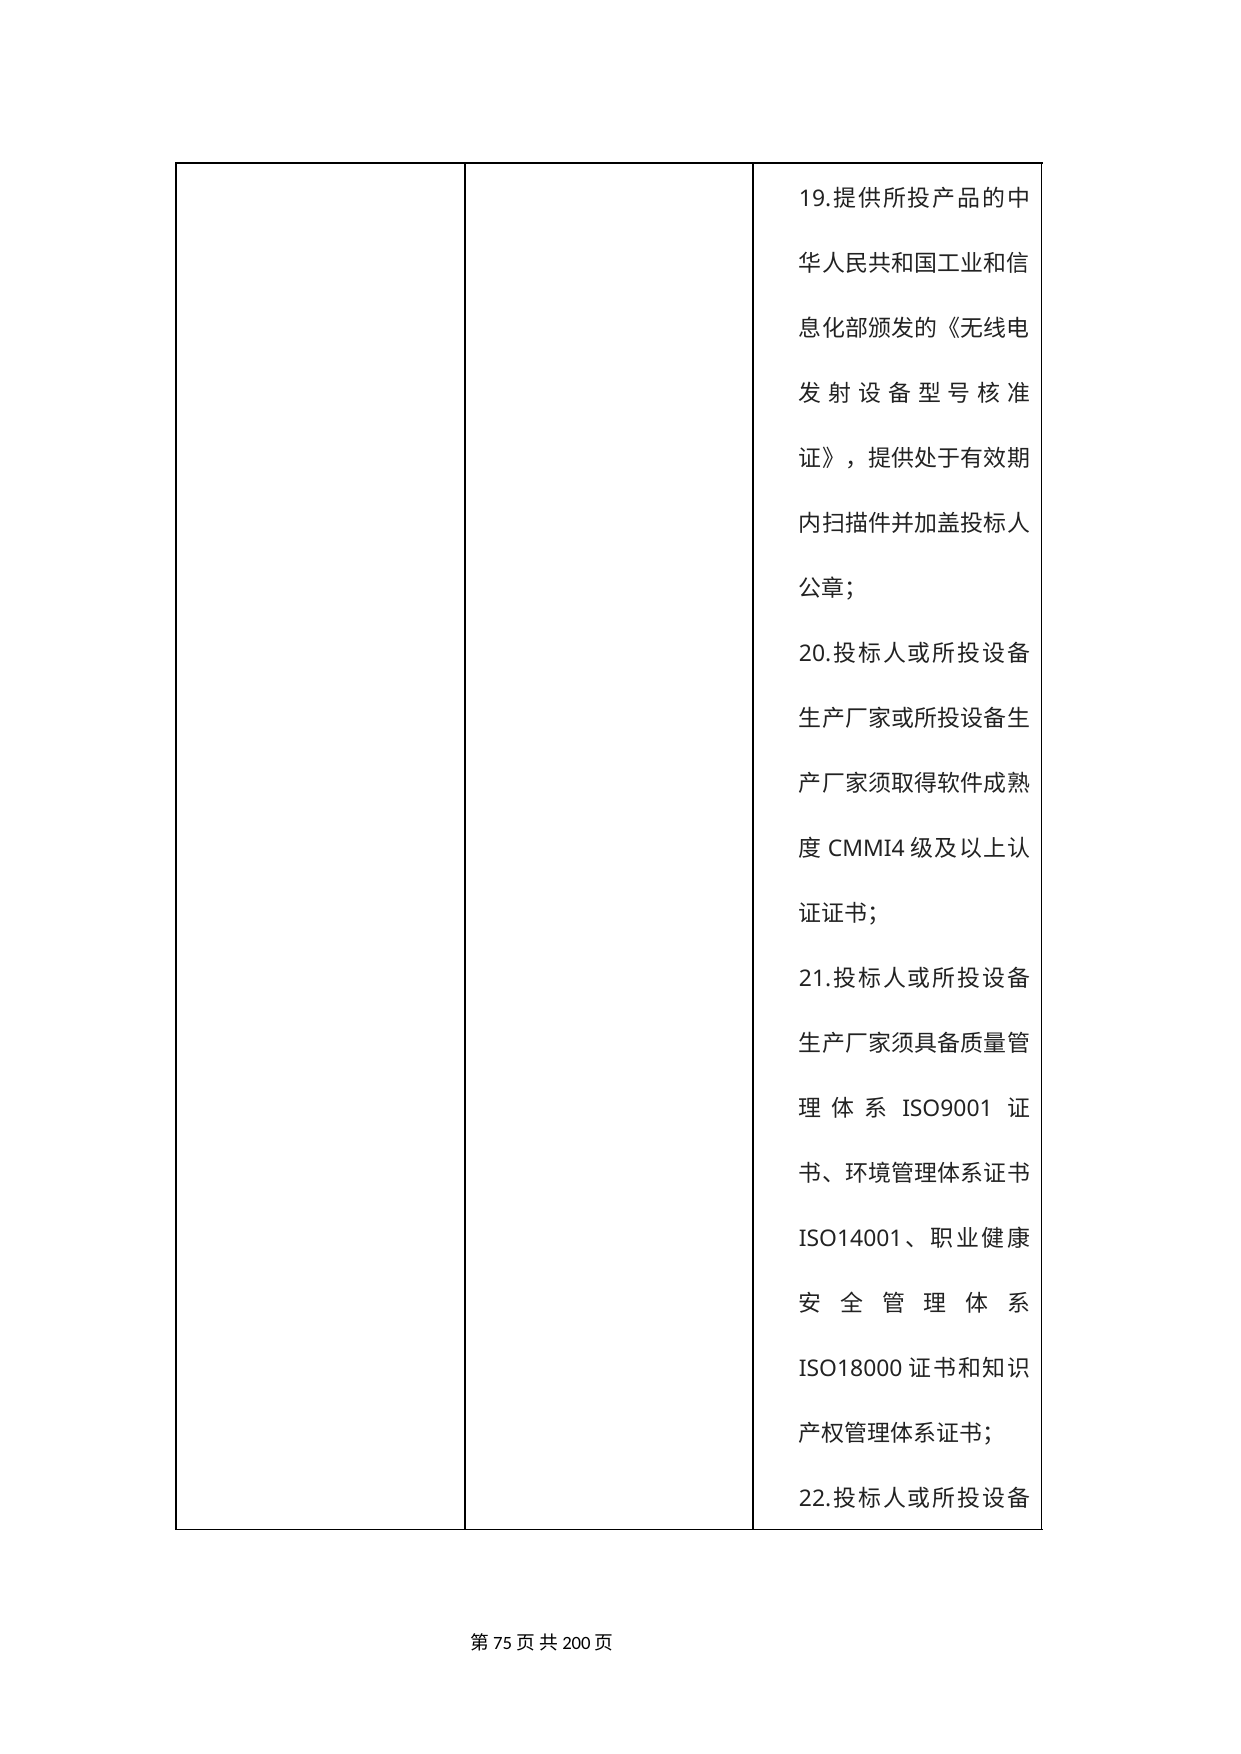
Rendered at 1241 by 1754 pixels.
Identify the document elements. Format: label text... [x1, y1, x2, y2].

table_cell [754, 164, 1041, 1528]
table_cell 1 [177, 164, 464, 1528]
table_cell [466, 164, 752, 1528]
